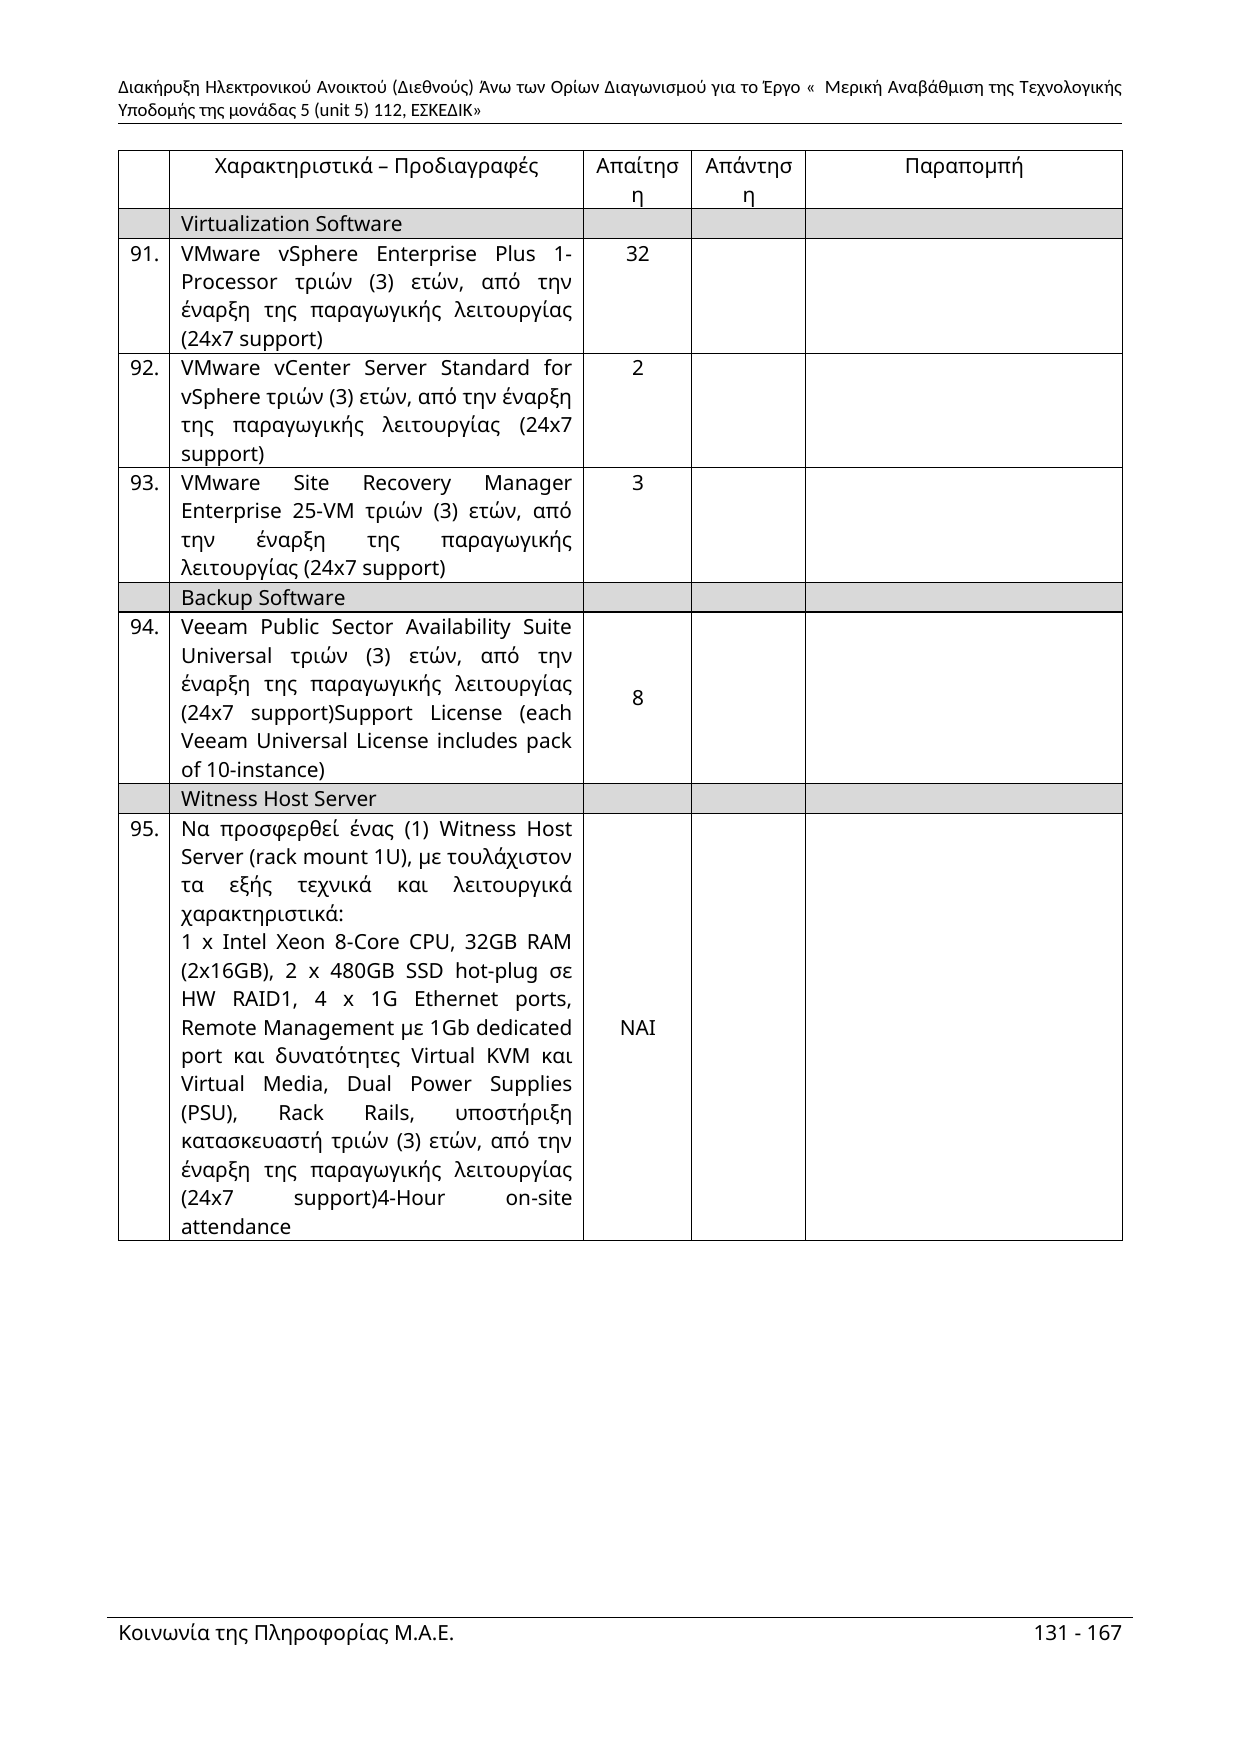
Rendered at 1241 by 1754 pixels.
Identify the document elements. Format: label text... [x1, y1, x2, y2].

table_cell 32 [584, 239, 691, 352]
table_cell [692, 354, 805, 467]
table_header Παραπομπή [806, 151, 1122, 208]
table_cell VMware vCenter Server Standard for vSphere τριών (3) ετών, από την έναρξη της παραγωγικής λειτουργίας (24x7 support) [170, 354, 583, 467]
table_header Απάντηση [692, 151, 805, 208]
table_cell [806, 239, 1122, 352]
table_header Χαρακτηριστικά – Προδιαγραφές [170, 151, 583, 208]
table_cell Να προσφερθεί ένας (1) Witness Host Server (rack mount 1U), με τουλάχιστον τα εξής τεχνικά και λειτουργικά χαρακτηριστικά: 1 x Intel Xeon 8-Core CPU, 32GB RAM (2x16GB), 2 x 480GB SSD hot-plug σε HW RAID1, 4 x 1G Ethernet ports, Remote Management με 1Gb dedicated port και δυνατότητες Virtual KVM και Virtual Media, Dual Power Supplies (PSU), Rack Rails, υποστήριξη κατασκευαστή τριών (3) ετών, από την έναρξη της παραγωγικής λειτουργίας (24x7 support)4-Hour on-site attendance [170, 814, 583, 1240]
table_cell [584, 583, 691, 611]
table_cell [119, 583, 169, 611]
table_cell Witness Host Server [170, 784, 583, 813]
table_cell [806, 468, 1122, 582]
table_cell 8 [584, 613, 691, 783]
table_cell [692, 239, 805, 352]
table_cell Veeam Public Sector Availability Suite Universal τριών (3) ετών, από την έναρξη της παραγωγικής λειτουργίας (24x7 support)Support License (each Veeam Universal License includes pack of 10-instance) [170, 613, 583, 783]
table_cell [806, 209, 1122, 238]
table_cell VMware vSphere Enterprise Plus 1-Processor τριών (3) ετών, από την έναρξη της παραγωγικής λειτουργίας (24x7 support) [170, 239, 583, 352]
table_cell 3 [584, 468, 691, 582]
table_cell [119, 354, 169, 467]
table_cell [119, 468, 169, 582]
table_cell [119, 613, 169, 783]
table_cell [806, 583, 1122, 611]
table_cell [119, 209, 169, 238]
table_cell Virtualization Software [170, 209, 583, 238]
table_cell [584, 784, 691, 813]
table_cell NAI [584, 814, 691, 1240]
table_header [119, 151, 169, 208]
table_cell [806, 814, 1122, 1240]
table_cell 2 [584, 354, 691, 467]
table_cell Backup Software [170, 583, 583, 611]
table_cell VMware Site Recovery Manager Enterprise 25-VM τριών (3) ετών, από την έναρξη της παραγωγικής λειτουργίας (24x7 support) [170, 468, 583, 582]
table_cell [806, 784, 1122, 813]
table_cell [806, 613, 1122, 783]
table_cell [692, 209, 805, 238]
table_cell [806, 354, 1122, 467]
table_cell [692, 814, 805, 1240]
table_cell [584, 209, 691, 238]
table_cell [692, 468, 805, 582]
table_cell [692, 583, 805, 611]
table_cell [692, 784, 805, 813]
table_cell [119, 814, 169, 1240]
table_cell [692, 613, 805, 783]
table_cell [119, 784, 169, 813]
table_header Απαίτηση [584, 151, 691, 208]
table_cell [119, 239, 169, 352]
